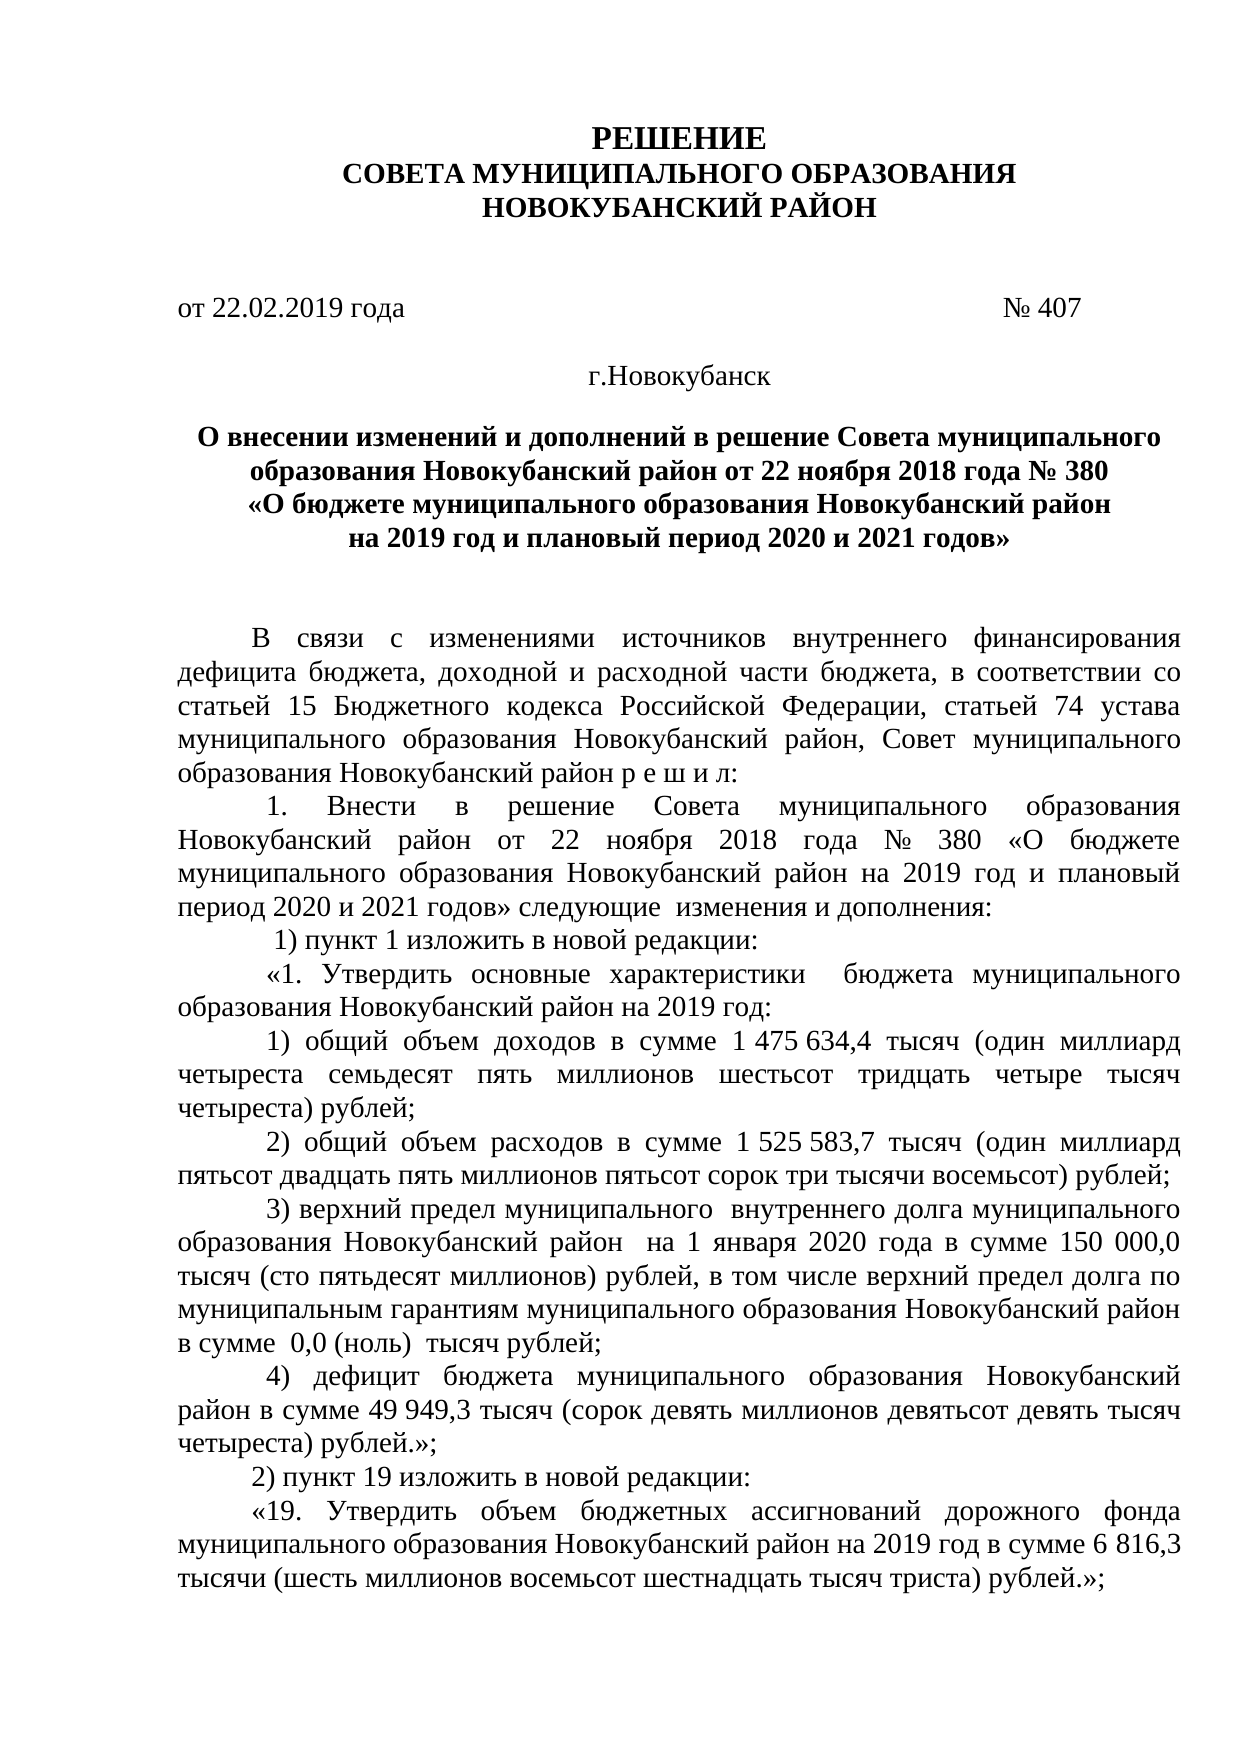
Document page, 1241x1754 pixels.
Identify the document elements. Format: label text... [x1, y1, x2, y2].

text «1. Утвердить основные характеристики бюджета муниципального образования Новокубанский район на 2019 год: [177, 956, 1181, 1023]
text 1. Внести в решение Совета муниципального образования Новокубанский район от 22 ноября 2018 года № 380 «О бюджете муниципального образования Новокубанский район на 2019 год и плановый период 2020 и 2021 годов» следующие изменения и дополнения: [177, 788, 1181, 922]
subtitle В связи с изменениями источников внутреннего финансирования дефицита бюджета, доходной и расходной части бюджета, в соответствии со статьей 15 Бюджетного кодекса Российской Федерации, статьей 74 устава муниципального образования Новокубанский район, Совет муниципального образования Новокубанский район р е ш и л: [177, 621, 1181, 788]
text 1) пункт 1 изложить в новой редакции: [177, 922, 1181, 956]
text СОВЕТА МУНИЦИПАЛЬНОГО ОБРАЗОВАНИЯ [177, 156, 1181, 190]
text г.Новокубанск [177, 358, 1181, 391]
text О внесении изменений и дополнений в решение Совета муниципального образования Новокубанский район от 22 ноября 2018 года № 380 [177, 419, 1181, 486]
text РЕШЕНИЕ [177, 118, 1181, 156]
text 2) пункт 19 изложить в новой редакции: [177, 1459, 1181, 1493]
text НОВОКУБАНСКИЙ РАЙОН [177, 190, 1181, 223]
text «19. Утвердить объем бюджетных ассигнований дорожного фонда муниципального образования Новокубанский район на 2019 год в сумме 6 816,3 тысячи (шесть миллионов восемьсот шестнадцать тысяч триста) рублей.»; [177, 1493, 1181, 1593]
subtitle «О бюджете муниципального образования Новокубанский район [177, 486, 1181, 520]
text 4) дефицит бюджета муниципального образования Новокубанский район в сумме 49 949,3 тысяч (сорок девять миллионов девятьсот девять тысяч четыреста) рублей.»; [177, 1358, 1181, 1459]
subtitle на 2019 год и плановый период 2020 и 2021 годов» [177, 520, 1181, 553]
text от 22.02.2019 года № 407 [177, 291, 1181, 324]
text 3) верхний предел муниципального внутреннего долга муниципального образования Новокубанский район на 1 января 2020 года в сумме 150 000,0 тысяч (сто пятьдесят миллионов) рублей, в том числе верхний предел долга по муниципальным гарантиям муниципального образования Новокубанский район в сумме 0,0 (ноль) тысяч рублей; [177, 1191, 1181, 1358]
text 2) общий объем расходов в сумме 1 525 583,7 тысяч (один миллиард пятьсот двадцать пять миллионов пятьсот сорок три тысячи восемьсот) рублей; [177, 1124, 1181, 1191]
text 1) общий объем доходов в сумме 1 475 634,4 тысяч (один миллиард четыреста семьдесят пять миллионов шестьсот тридцать четыре тысяч четыреста) рублей; [177, 1023, 1181, 1124]
